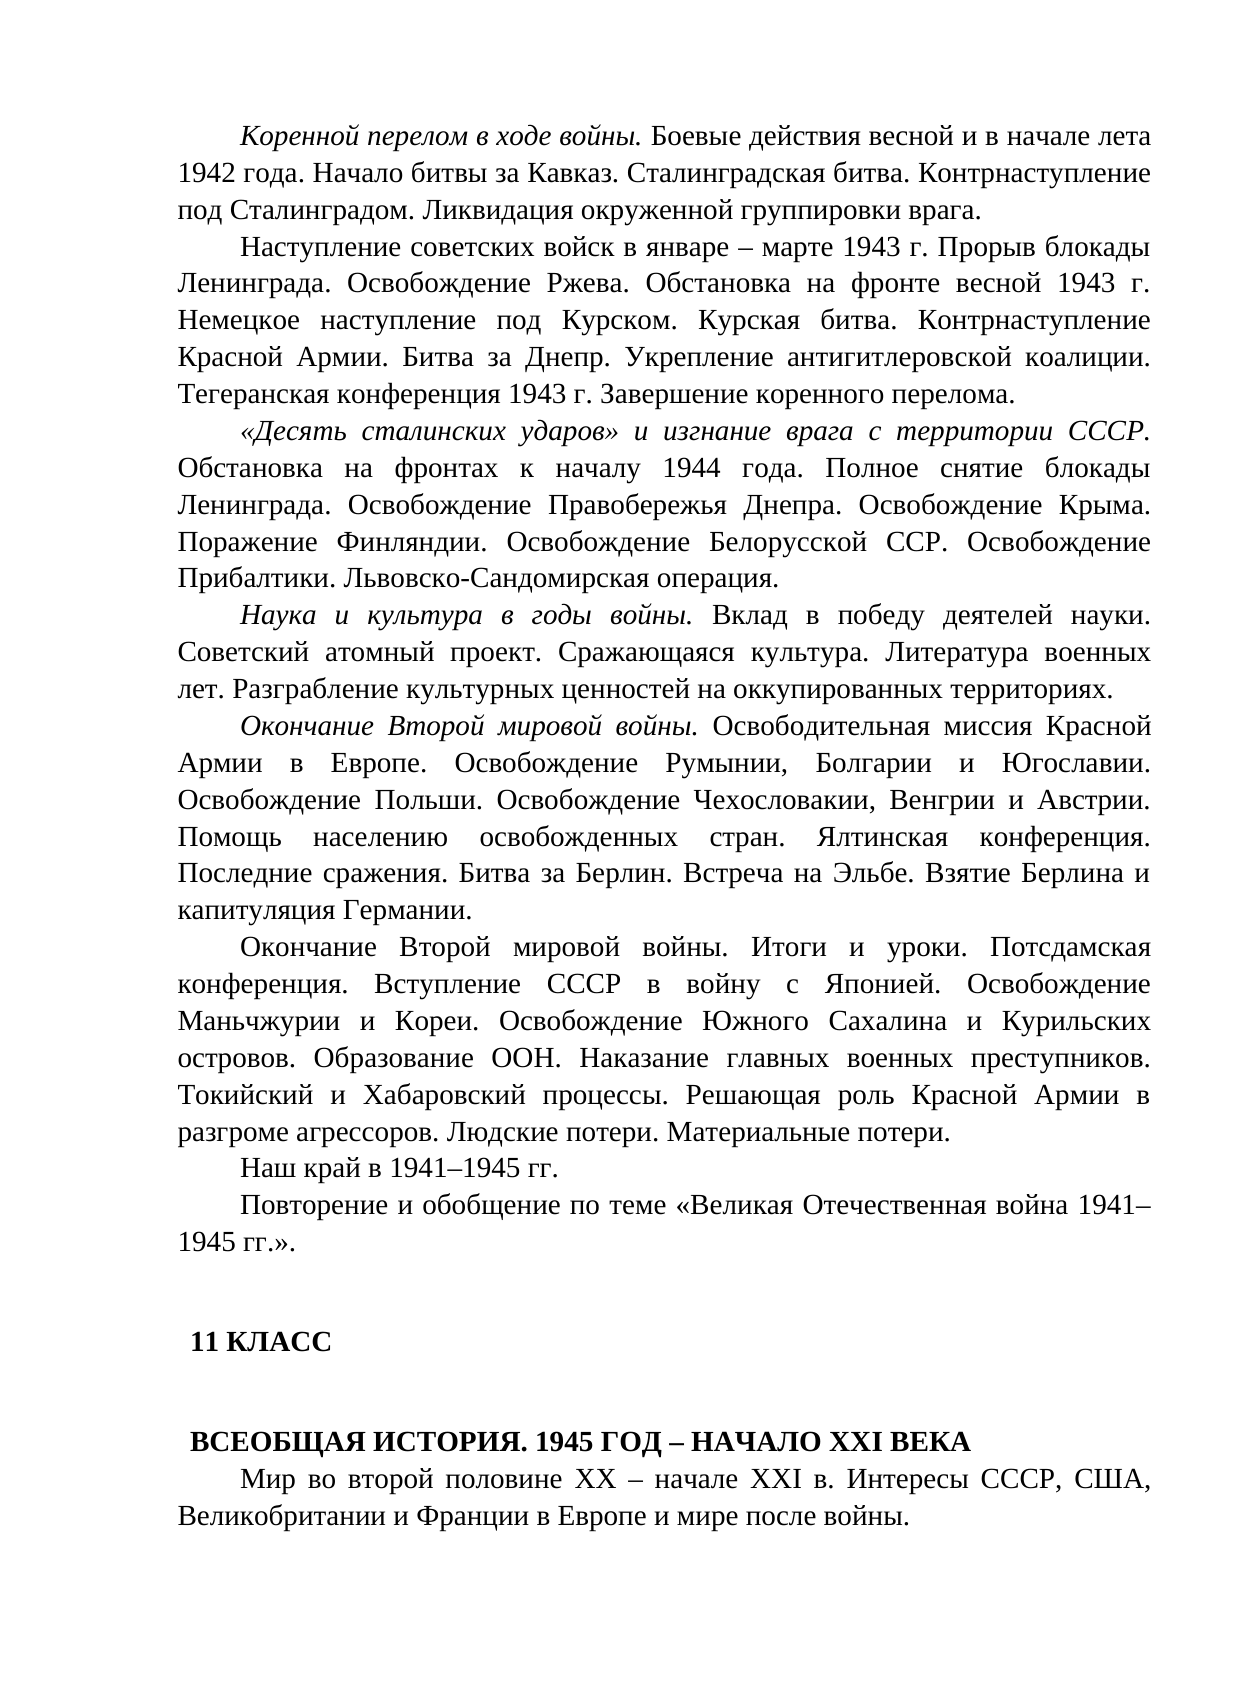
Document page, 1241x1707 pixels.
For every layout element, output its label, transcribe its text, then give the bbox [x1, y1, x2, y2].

text Наступление советских войск в январе – марте 1943 г. Прорыв блокады Ленинграда. Освобождение Ржева. Обстановка на фронте весной 1943 г. Немецкое наступление под Курском. Курская битва. Контрнаступление Красной Армии. Битва за Днепр. Укрепление антигитлеровской коалиции. Тегеранская конференция 1943 г. Завершение коренного перелома. [177, 229, 1152, 410]
text Окончание Второй мировой войны. Освободительная миссия Красной Армии в Европе. Освобождение Румынии, Болгарии и Югославии. Освобождение Польши. Освобождение Чехословакии, Венгрии и Австрии. Помощь населению освобожденных стран. Ялтинская конференция. Последние сражения. Битва за Берлин. Встреча на Эльбе. Взятие Берлина и капитуляция Германии. [177, 708, 1152, 926]
text Окончание Второй мировой войны. Итоги и уроки. Потсдамская конференция. Вступление СССР в войну с Японией. Освобождение Маньчжурии и Кореи. Освобождение Южного Сахалина и Курильских островов. Образование ООН. Наказание главных военных преступников. Токийский и Хабаровский процессы. Решающая роль Красной Армии в разгроме агрессоров. Людские потери. Материальные потери. [177, 929, 1152, 1147]
text 11 КЛАСС [190, 1324, 1152, 1358]
text Наш край в 1941–1945 гг. [177, 1151, 1152, 1184]
text Повторение и обобщение по теме «Великая Отечественная война 1941–1945 гг.». [177, 1187, 1152, 1258]
text ВСЕОБЩАЯ ИСТОРИЯ. 1945 ГОД – НАЧАЛО ХХI ВЕКА [190, 1424, 1152, 1457]
text Коренной перелом в ходе войны. Боевые действия весной и в начале лета 1942 года. Начало битвы за Кавказ. Сталинградская битва. Контрнаступление под Сталинградом. Ликвидация окруженной группировки врага. [177, 118, 1152, 225]
text Мир во второй половине XX – начале XXI в. Интересы СССР, США, Великобритании и Франции в Европе и мире после войны. [177, 1461, 1152, 1531]
text Наука и культура в годы войны. Вклад в победу деятелей науки. Советский атомный проект. Сражающаяся культура. Литература военных лет. Разграбление культурных ценностей на оккупированных территориях. [177, 597, 1152, 705]
text «Десять сталинских ударов» и изгнание врага с территории СССР. Обстановка на фронтах к началу 1944 года. Полное снятие блокады Ленинграда. Освобождение Правобережья Днепра. Освобождение Крыма. Поражение Финляндии. Освобождение Белорусской ССР. Освобождение Прибалтики. Львовско-Сандомирская операция. [177, 413, 1152, 594]
